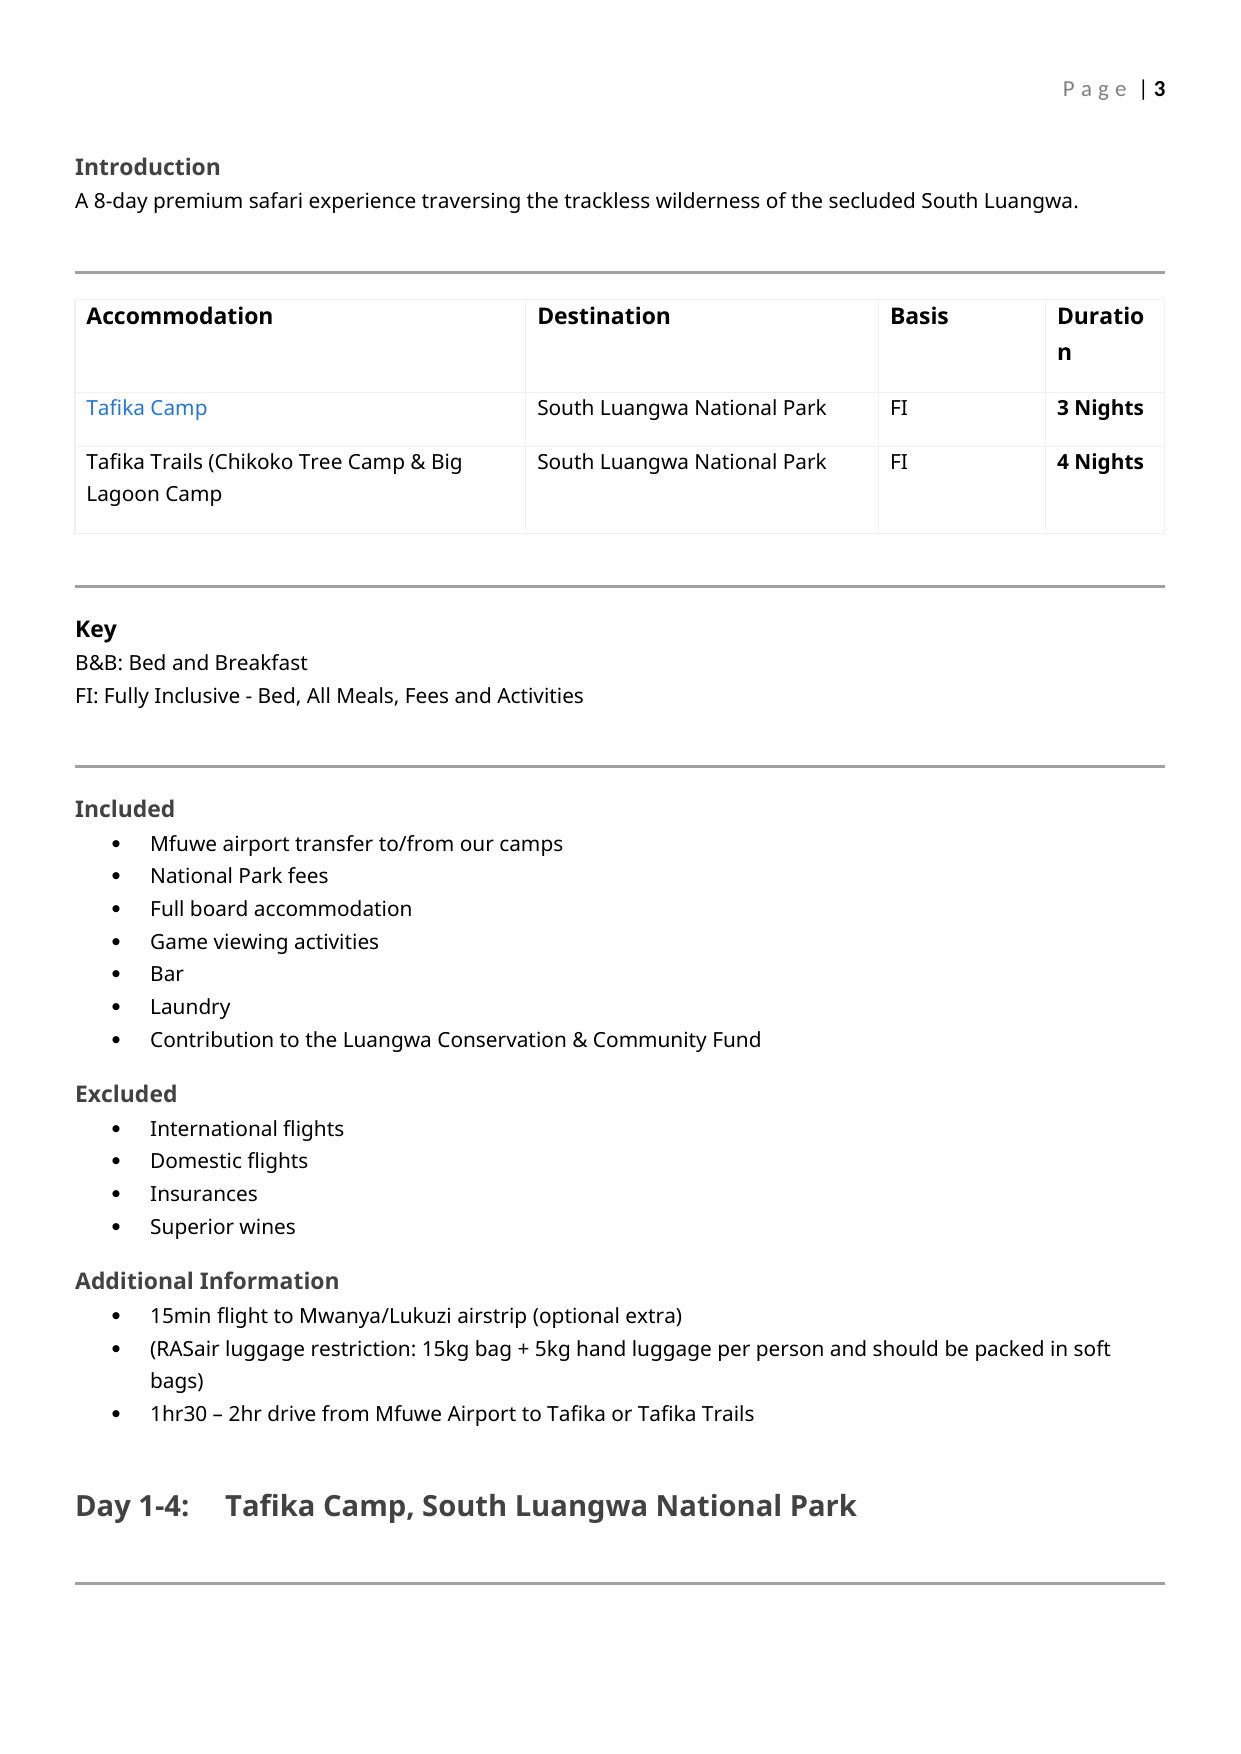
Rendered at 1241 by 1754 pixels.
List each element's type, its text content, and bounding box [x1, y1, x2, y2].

list (RASair luggage restriction: 15kg bag + 5kg hand luggage per person and should be packed in soft bags) [112, 1334, 1165, 1395]
list Insurances [112, 1179, 1165, 1208]
list 1hr30 – 2hr drive from Mfuwe Airport to Tafika or Tafika Trails [112, 1399, 1165, 1427]
table_cell 3 Nights [1046, 393, 1164, 446]
table_cell Tafika Trails (Chikoko Tree Camp & Big Lagoon Camp [76, 447, 525, 532]
subtitle Additional Information [75, 1265, 1165, 1297]
list Bar [112, 959, 1165, 988]
subtitle Included [75, 793, 1165, 824]
subtitle Excluded [75, 1078, 1165, 1109]
list National Park fees [112, 862, 1165, 890]
list Contribution to the Luangwa Conservation & Community Fund [112, 1025, 1165, 1053]
list Mfuwe airport transfer to/from our camps [112, 829, 1165, 857]
table_header Basis [879, 300, 1045, 392]
table_header Accommodation [76, 300, 525, 392]
table_cell South Luangwa National Park [526, 393, 878, 446]
table_cell Tafika Camp [76, 393, 525, 446]
table_cell FI [879, 447, 1045, 532]
table_cell FI [879, 393, 1045, 446]
text Key B&B: Bed and Breakfast FI: Fully Inclusive - Bed, All Meals, Fees and Activities [75, 613, 1165, 709]
table_cell 4 Nights [1046, 447, 1164, 532]
list 15min flight to Mwanya/Lukuzi airstrip (optional extra) [112, 1301, 1165, 1330]
list Game viewing activities [112, 927, 1165, 955]
table_cell South Luangwa National Park [526, 447, 878, 532]
table_header Destination [526, 300, 878, 392]
list Superior wines [112, 1212, 1165, 1240]
table_header Duration [1046, 300, 1164, 392]
subtitle Day 1-4: Tafika Camp, South Luangwa National Park [75, 1485, 1165, 1525]
list International flights [112, 1114, 1165, 1142]
list Laundry [112, 992, 1165, 1021]
text A 8-day premium safari experience traversing the trackless wilderness of the secluded South Luangwa. [75, 187, 1165, 215]
list Full board accommodation [112, 894, 1165, 923]
list Domestic flights [112, 1147, 1165, 1175]
subtitle Introduction [75, 151, 1165, 182]
